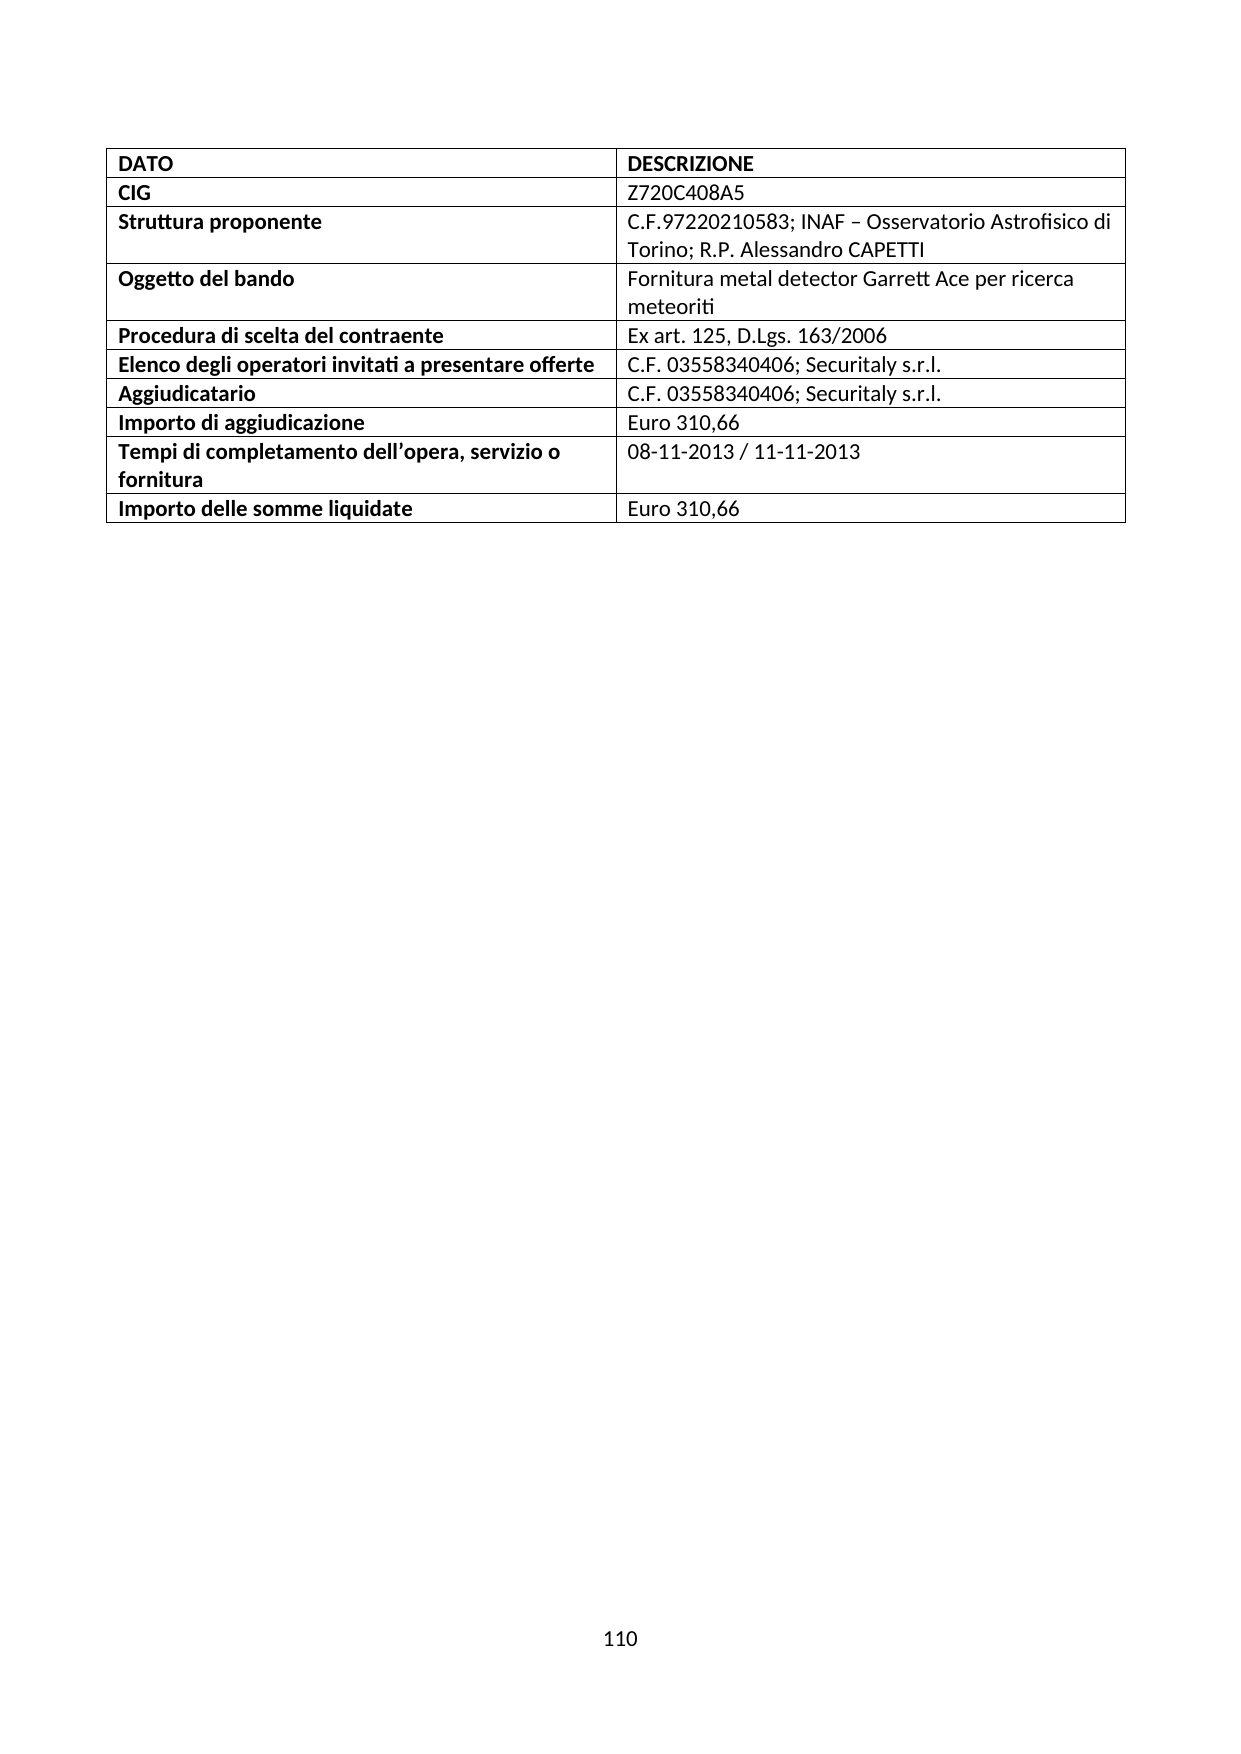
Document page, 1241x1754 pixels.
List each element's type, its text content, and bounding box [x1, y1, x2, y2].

table_cell Oggetto del bando [107, 264, 616, 320]
table_cell 08-11-2013 / 11-11-2013 [617, 437, 1125, 493]
table_header DESCRIZIONE [617, 149, 1125, 177]
table_cell Struttura proponente [107, 207, 616, 263]
table_cell Euro 310,66 [617, 408, 1125, 436]
table_cell C.F.97220210583; INAF – Osservatorio Astrofisico di Torino; R.P. Alessandro CAPETTI [617, 207, 1125, 263]
table_cell C.F. 03558340406; Securitaly s.r.l. [617, 350, 1125, 378]
table_cell Importo delle somme liquidate [107, 494, 616, 522]
table_cell CIG [107, 178, 616, 206]
table_cell Elenco degli operatori invitati a presentare offerte [107, 350, 616, 378]
table_cell Procedura di scelta del contraente [107, 321, 616, 349]
table_cell C.F. 03558340406; Securitaly s.r.l. [617, 379, 1125, 407]
table_cell Fornitura metal detector Garrett Ace per ricerca meteoriti [617, 264, 1125, 320]
table_cell Importo di aggiudicazione [107, 408, 616, 436]
table_cell Euro 310,66 [617, 494, 1125, 522]
table_header DATO [107, 149, 616, 177]
table_cell Z720C408A5 [617, 178, 1125, 206]
table_cell Aggiudicatario [107, 379, 616, 407]
table_cell Ex art. 125, D.Lgs. 163/2006 [617, 321, 1125, 349]
table_cell Tempi di completamento dell’opera, servizio o fornitura [107, 437, 616, 493]
